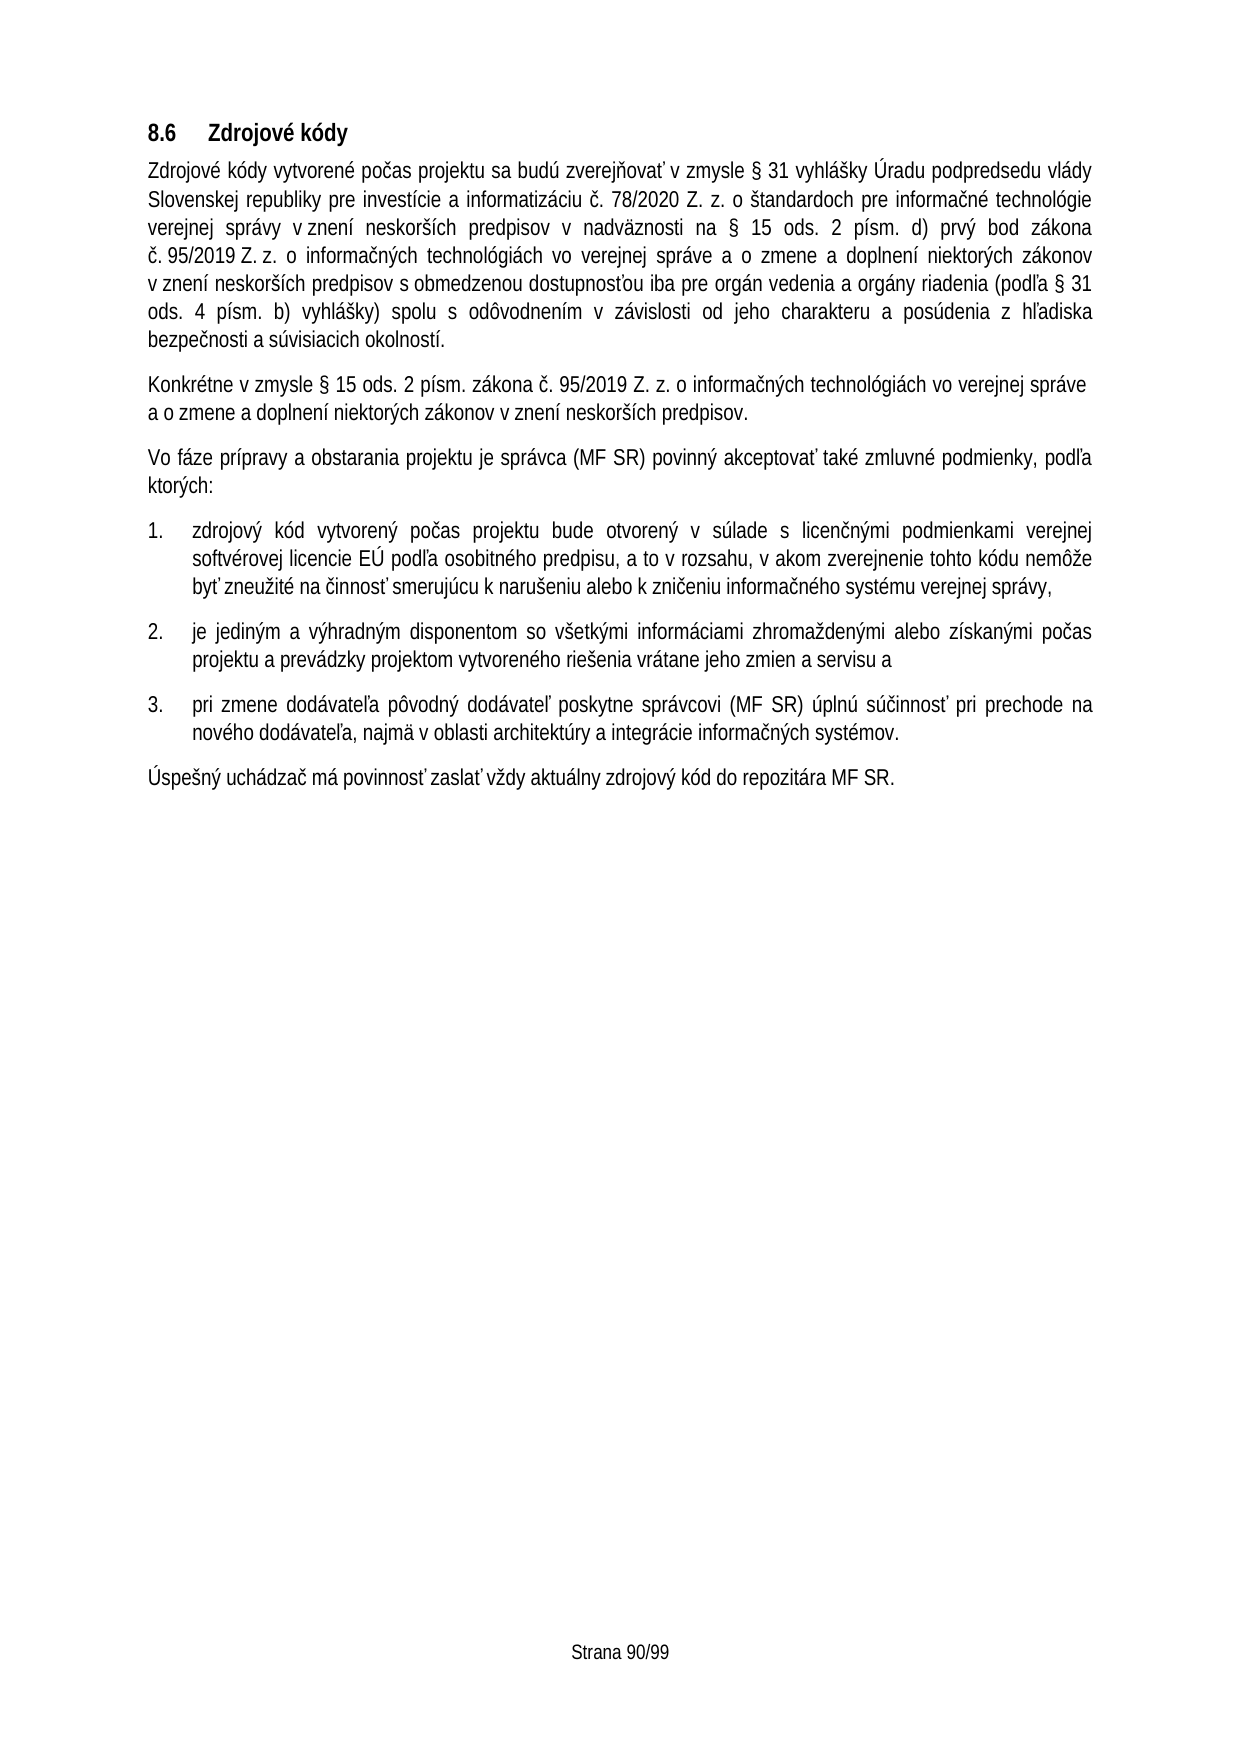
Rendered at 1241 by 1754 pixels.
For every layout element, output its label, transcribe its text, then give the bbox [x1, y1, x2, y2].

text Vo fáze prípravy a obstarania projektu je správca (MF SR) povinný akceptovať také zmluvné podmienky, podľa ktorých: [148, 444, 1093, 498]
text Úspešný uchádzač má povinnosť zaslať vždy aktuálny zdrojový kód do repozitára MF SR. [148, 764, 1093, 790]
text 1. zdrojový kód vytvorený počas projektu bude otvorený v súlade s licenčnými podmienkami verejnej softvérovej licencie EÚ podľa osobitného predpisu, a to v rozsahu, v akom zverejnenie tohto kódu nemôže byť zneužité na činnosť smerujúcu k narušeniu alebo k zničeniu informačného systému verejnej správy, [148, 517, 1093, 599]
text Zdrojové kódy vytvorené počas projektu sa budú zverejňovať v zmysle § 31 vyhlášky Úradu podpredsedu vlády Slovenskej republiky pre investície a informatizáciu č. 78/2020 Z. z. o štandardoch pre informačné technológie verejnej správy v znení neskorších predpisov v nadväznosti na § 15 ods. 2 písm. d) prvý bod zákona č. 95/2019 Z. z. o informačných technológiách vo verejnej správe a o zmene a doplnení niektorých zákonov v znení neskorších predpisov s obmedzenou dostupnosťou iba pre orgán vedenia a orgány riadenia (podľa § 31 ods. 4 písm. b) vyhlášky) spolu s odôvodnením v závislosti od jeho charakteru a posúdenia z hľadiska bezpečnosti a súvisiacich okolností. [148, 157, 1093, 353]
text 2. je jediným a výhradným disponentom so všetkými informáciami zhromaždenými alebo získanými počas projektu a prevádzky projektom vytvoreného riešenia vrátane jeho zmien a servisu a [148, 618, 1093, 672]
text 3. pri zmene dodávateľa pôvodný dodávateľ poskytne správcovi (MF SR) úplnú súčinnosť pri prechode na nového dodávateľa, najmä v oblasti architektúry a integrácie informačných systémov. [148, 691, 1093, 745]
text Konkrétne v zmysle § 15 ods. 2 písm. zákona č. 95/2019 Z. z. o informačných technológiách vo verejnej správe a o zmene a doplnení niektorých zákonov v znení neskorších predpisov. [148, 371, 1093, 426]
subtitle Zdrojové kódy [148, 118, 1093, 147]
